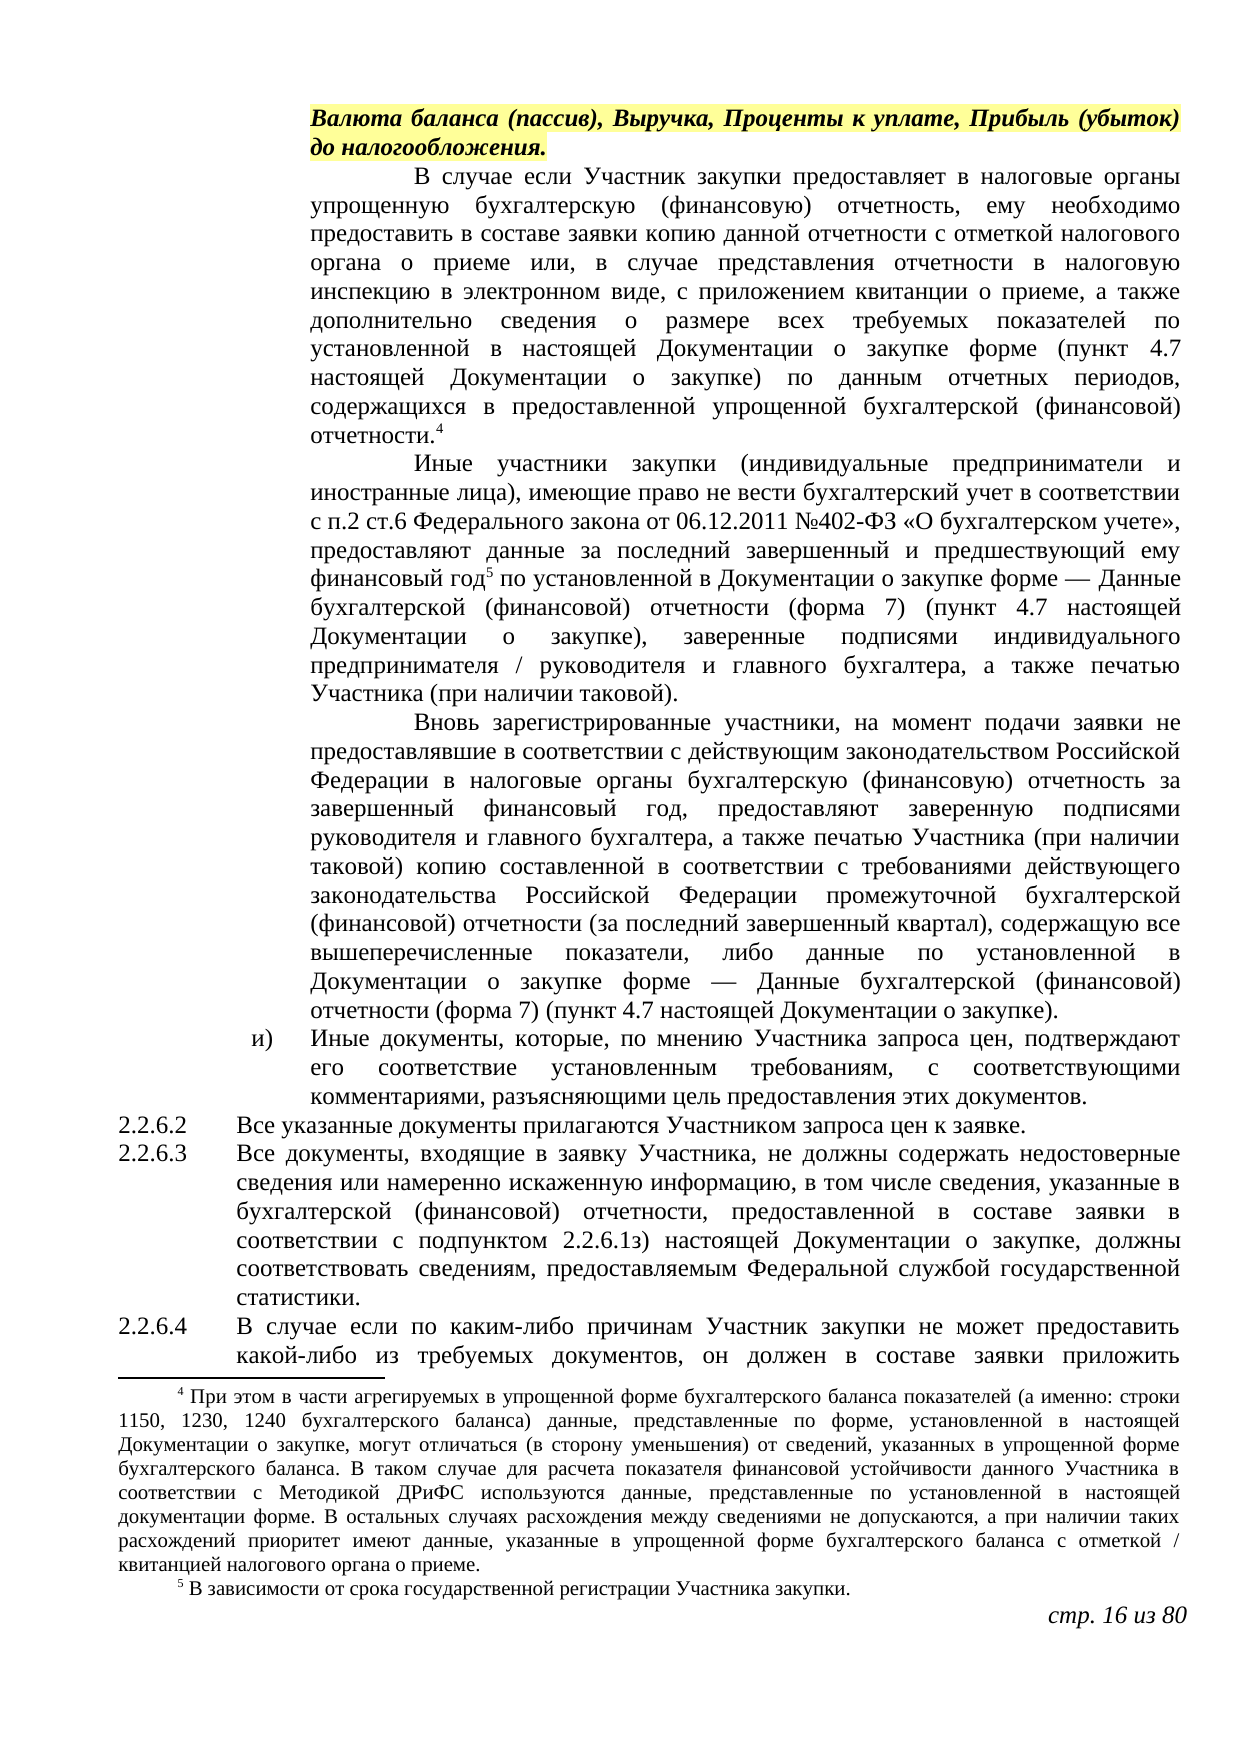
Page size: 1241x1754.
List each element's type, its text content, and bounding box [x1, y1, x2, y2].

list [251, 103, 1181, 161]
list Иные участники закупки (индивидуальные предприниматели и иностранные лица), имеющие право не вести бухгалтерский учет в соответствии с п.2 ст.6 Федерального закона от 06.12.2011 №402-ФЗ «О бухгалтерском учете», предоставляют данные за последний завершенный и предшествующий ему финансовый год по установленной в Документации о закупке форме — Данные бухгалтерской (финансовой) отчетности (форма 7) (пункт 4.7 настоящей Документации о закупке), заверенные подписями индивидуального предпринимателя / руководителя и главного бухгалтера, а также печатью Участника (при наличии таковой). [310, 448, 1181, 707]
list Все указанные документы прилагаются Участником запроса цен к заявке. [118, 1110, 1181, 1138]
list Вновь зарегистрированные участники, на момент подачи заявки не предоставлявшие в соответствии с действующим законодательством Российской Федерации в налоговые органы бухгалтерскую (финансовую) отчетность за завершенный финансовый год, предоставляют заверенную подписями руководителя и главного бухгалтера, а также печатью Участника (при наличии таковой) копию составленной в соответствии с требованиями действующего законодательства Российской Федерации промежуточной бухгалтерской (финансовой) отчетности (за последний завершенный квартал), содержащую все вышеперечисленные показатели, либо данные по установленной в Документации о закупке форме — Данные бухгалтерской (финансовой) отчетности (форма 7) (пункт 4.7 настоящей Документации о закупке). [310, 707, 1181, 1023]
list В случае если Участник закупки предоставляет в налоговые органы упрощенную бухгалтерскую (финансовую) отчетность, ему необходимо предоставить в составе заявки копию данной отчетности с отметкой налогового органа о приеме или, в случае представления отчетности в налоговую инспекцию в электронном виде, с приложением квитанции о приеме, а также дополнительно сведения о размере всех требуемых показателей по установленной в настоящей Документации о закупке форме (пункт 4.7 настоящей Документации о закупке) по данным отчетных периодов, содержащихся в предоставленной упрощенной бухгалтерской (финансовой) отчетности. [310, 161, 1181, 448]
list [118, 1311, 1181, 1368]
list Иные документы, которые, по мнению Участника запроса цен, подтверждают его соответствие установленным требованиям, с соответствующими комментариями, разъясняющими цель предоставления этих документов. [251, 1023, 1181, 1110]
list Все документы, входящие в заявку Участника, не должны содержать недостоверные сведения или намеренно искаженную информацию, в том числе сведения, указанные в бухгалтерской (финансовой) отчетности, предоставленной в составе заявки в соответствии с подпунктом 2.2.6.1з) настоящей Документации о закупке, должны соответствовать сведениям, предоставляемым Федеральной службой государственной статистики. [118, 1138, 1181, 1311]
